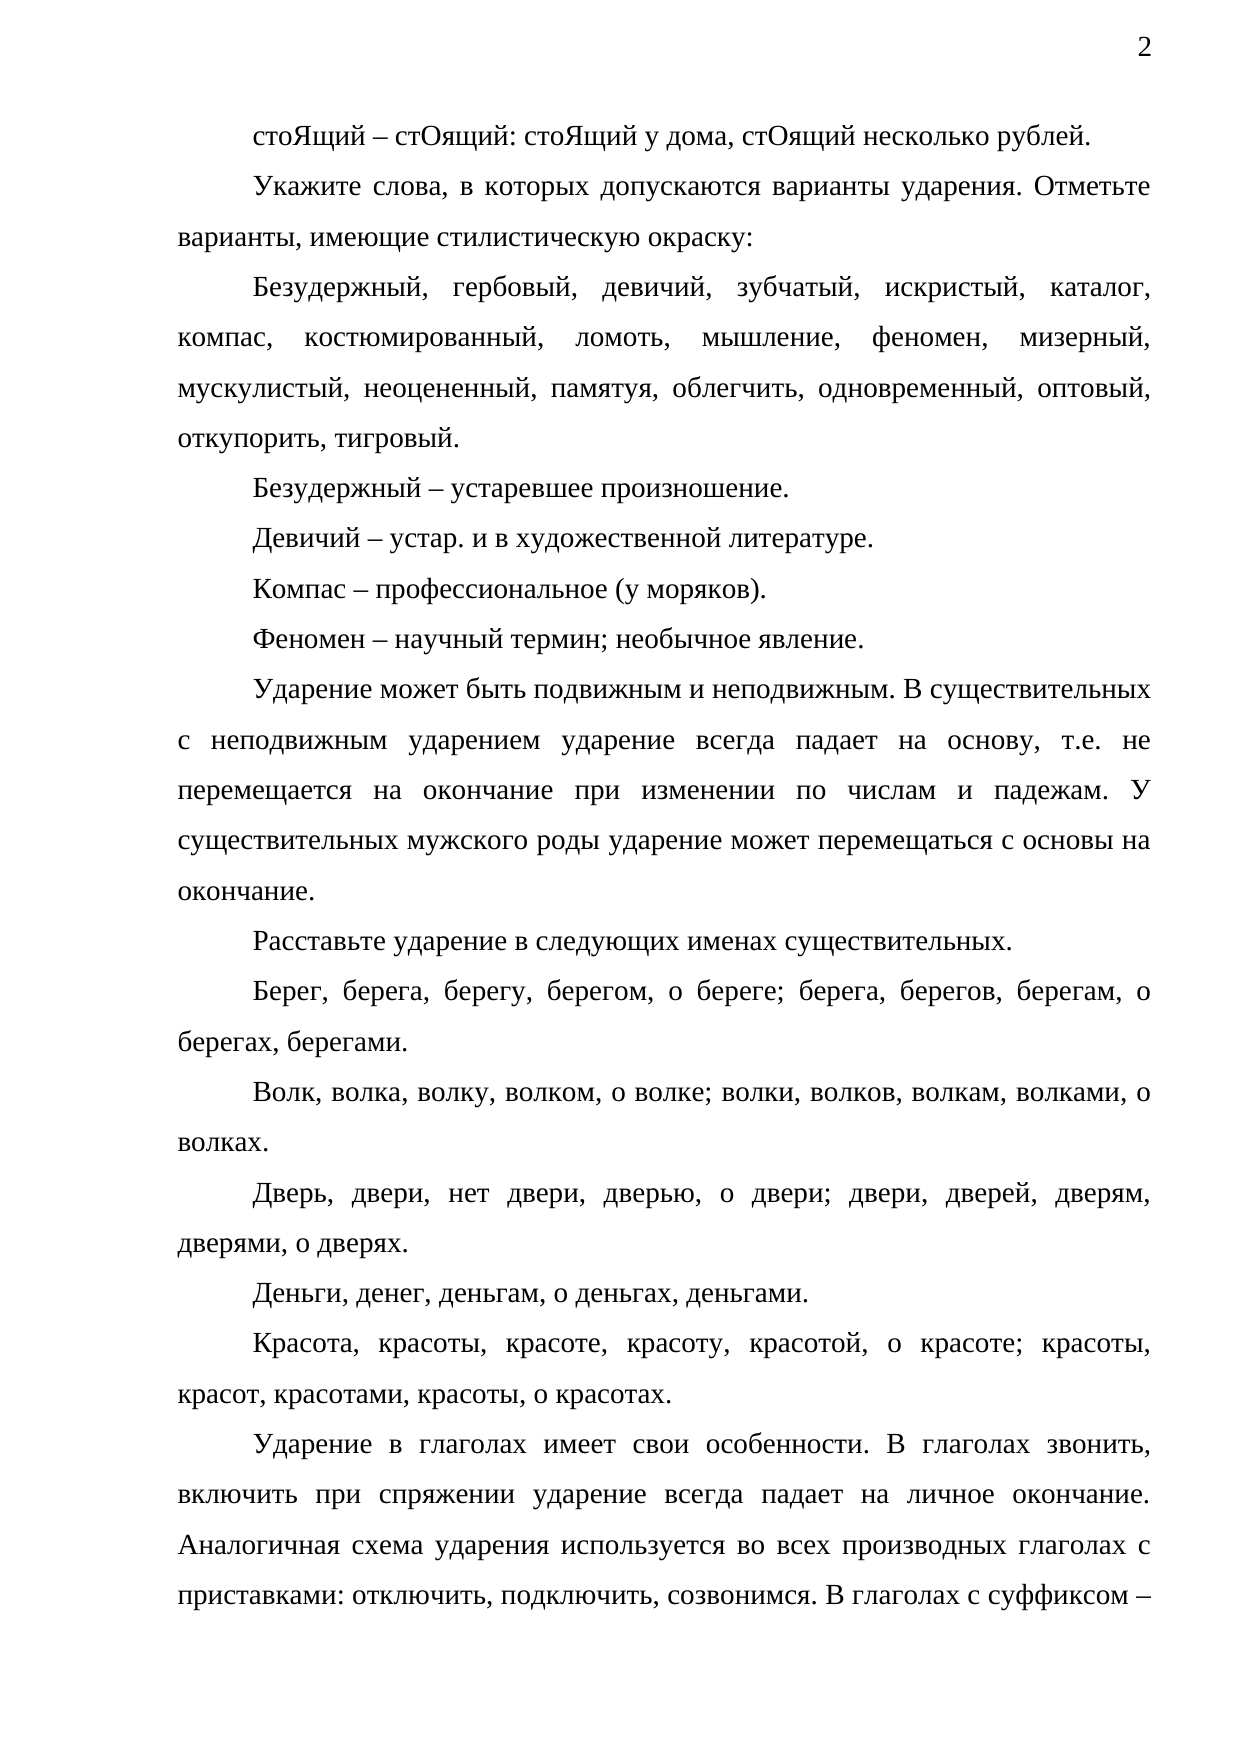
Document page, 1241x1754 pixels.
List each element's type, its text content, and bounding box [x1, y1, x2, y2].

text Компас – профессиональное (у моряков). [177, 571, 1152, 604]
text Феномен – научный термин; необычное явление. [177, 621, 1152, 655]
text Девичий – устар. и в художественной литературе. [177, 521, 1152, 554]
text Расставьте ударение в следующих именах существительных. [177, 923, 1152, 957]
text Ударение может быть подвижным и неподвижным. В существительных с неподвижным ударением ударение всегда падает на основу, т.е. не перемещается на окончание при изменении по числам и падежам. У существительных мужского роды ударение может перемещаться с основы на окончание. [177, 672, 1152, 906]
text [177, 1426, 1152, 1611]
text Укажите слова, в которых допускаются варианты ударения. Отметьте варианты, имеющие стилистическую окраску: [177, 168, 1152, 252]
text Волк, волка, волку, волком, о волке; волки, волков, волкам, волками, о волках. [177, 1074, 1152, 1158]
text Безудержный, гербовый, девичий, зубчатый, искристый, каталог, компас, костюмированный, ломоть, мышление, феномен, мизерный, мускулистый, неоцененный, памятуя, облегчить, одновременный, оптовый, откупорить, тигровый. [177, 269, 1152, 453]
text Красота, красоты, красоте, красоту, красотой, о красоте; красоты, красот, красотами, красоты, о красотах. [177, 1326, 1152, 1409]
text стоЯщий – стОящий: стоЯщий у дома, стОящий несколько рублей. [177, 118, 1152, 152]
text Деньги, денег, деньгам, о деньгах, деньгами. [177, 1275, 1152, 1309]
text Дверь, двери, нет двери, дверью, о двери; двери, дверей, дверям, дверями, о дверях. [177, 1175, 1152, 1258]
text Безудержный – устаревшее произношение. [177, 470, 1152, 504]
text Берег, берега, берегу, берегом, о береге; берега, берегов, берегам, о берегах, берегами. [177, 973, 1152, 1057]
